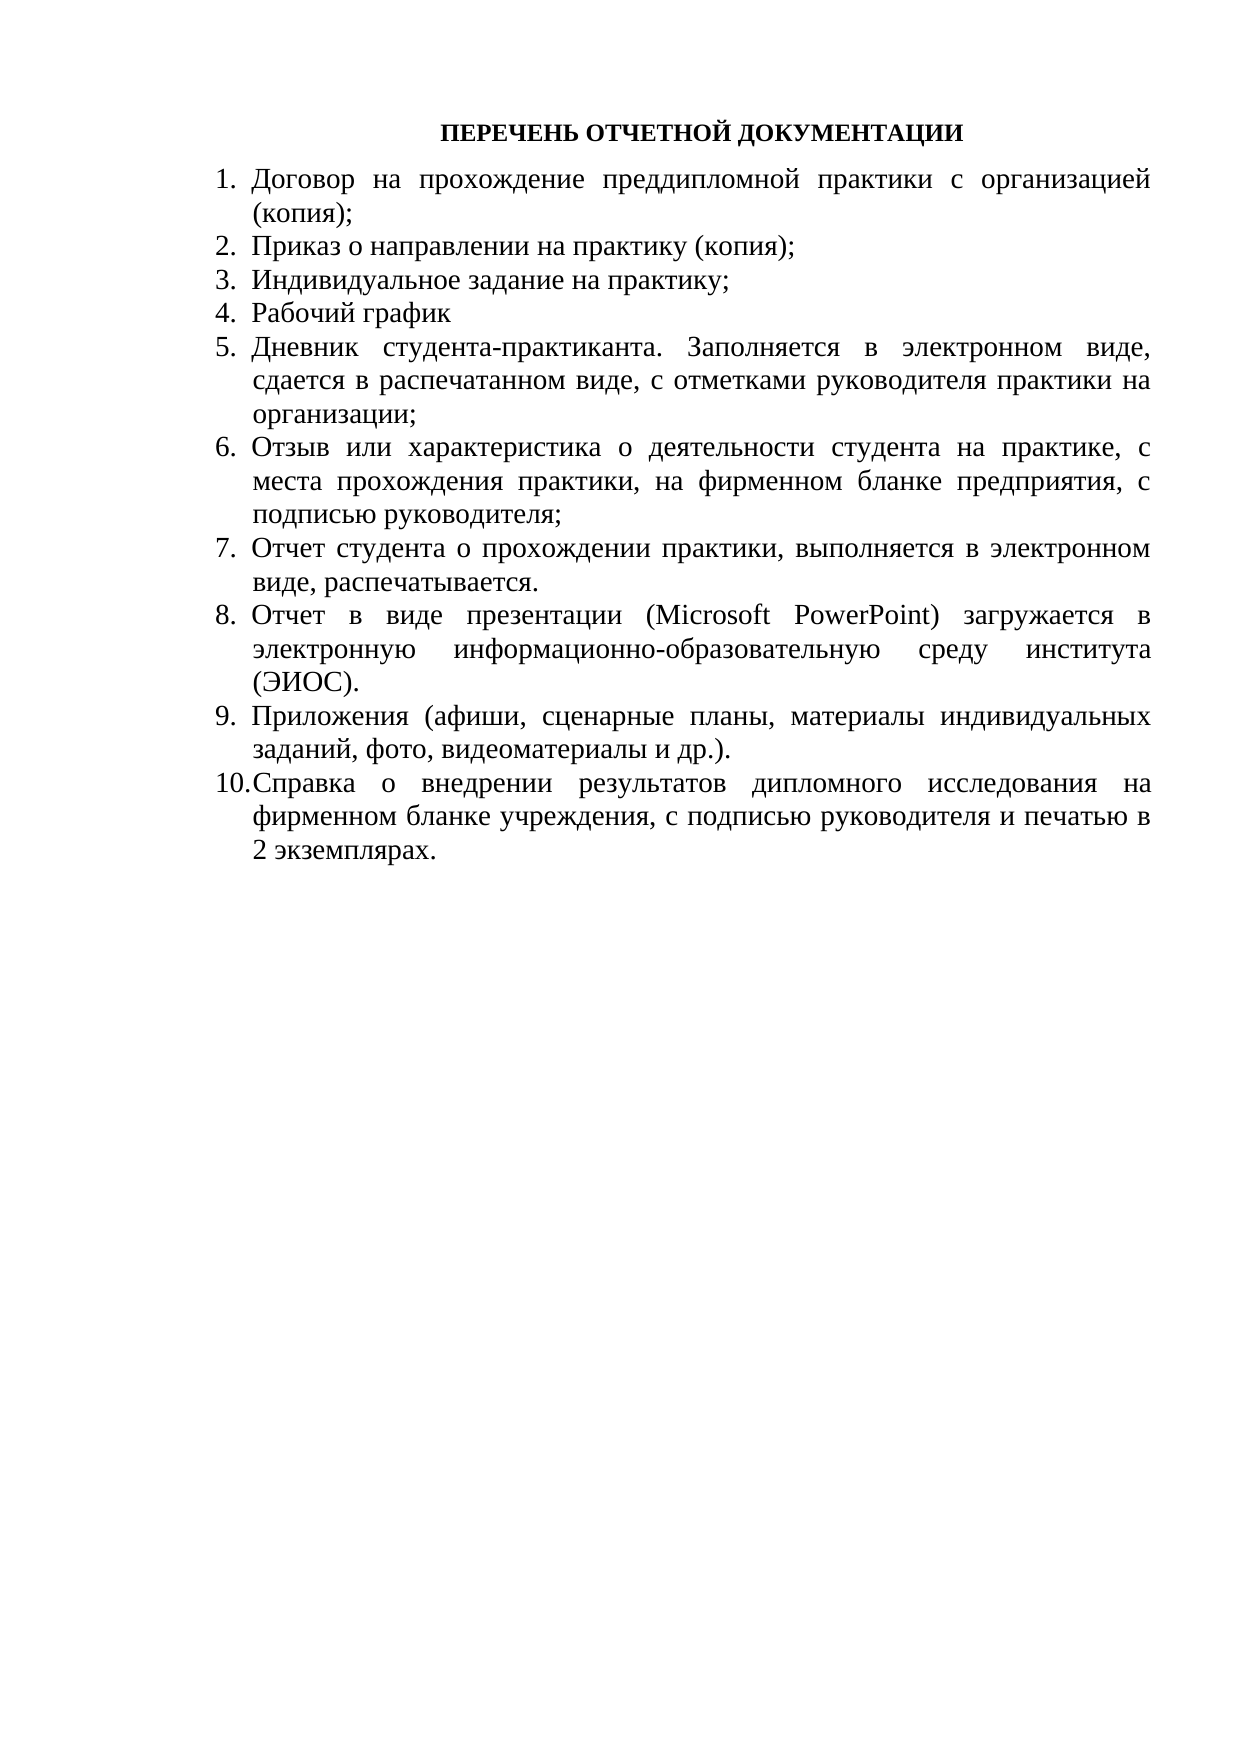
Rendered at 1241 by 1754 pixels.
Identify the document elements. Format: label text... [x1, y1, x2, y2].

list Приложения (афиши, сценарные планы, материалы индивидуальных заданий, фото, видеоматериалы и др.). [215, 698, 1152, 765]
list Отчет студента о прохождении практики, выполняется в электронном виде, распечатывается. [215, 530, 1152, 597]
list Рабочий график [215, 295, 1152, 329]
list Индивидуальное задание на практику; [215, 262, 1152, 295]
text ПЕРЕЧЕНЬ ОТЧЕТНОЙ ДОКУМЕНТАЦИИ [177, 118, 1152, 147]
list Отзыв или характеристика о деятельности студента на практике, с места прохождения практики, на фирменном бланке предприятия, с подписью руководителя; [215, 429, 1152, 530]
list Договор на прохождение преддипломной практики с организацией (копия); [215, 161, 1152, 228]
list Дневник студента-практиканта. Заполняется в электронном виде, сдается в распечатанном виде, с отметками руководителя практики на организации; [215, 329, 1152, 429]
list Справка о внедрении результатов дипломного исследования на фирменном бланке учреждения, с подписью руководителя и печатью в 2 экземплярах. [215, 765, 1152, 866]
list Приказ о направлении на практику (копия); [215, 228, 1152, 262]
list Отчет в виде презентации (Microsoft PowerPoint) загружается в электронную информационно-образовательную среду института (ЭИОС). [215, 597, 1152, 698]
